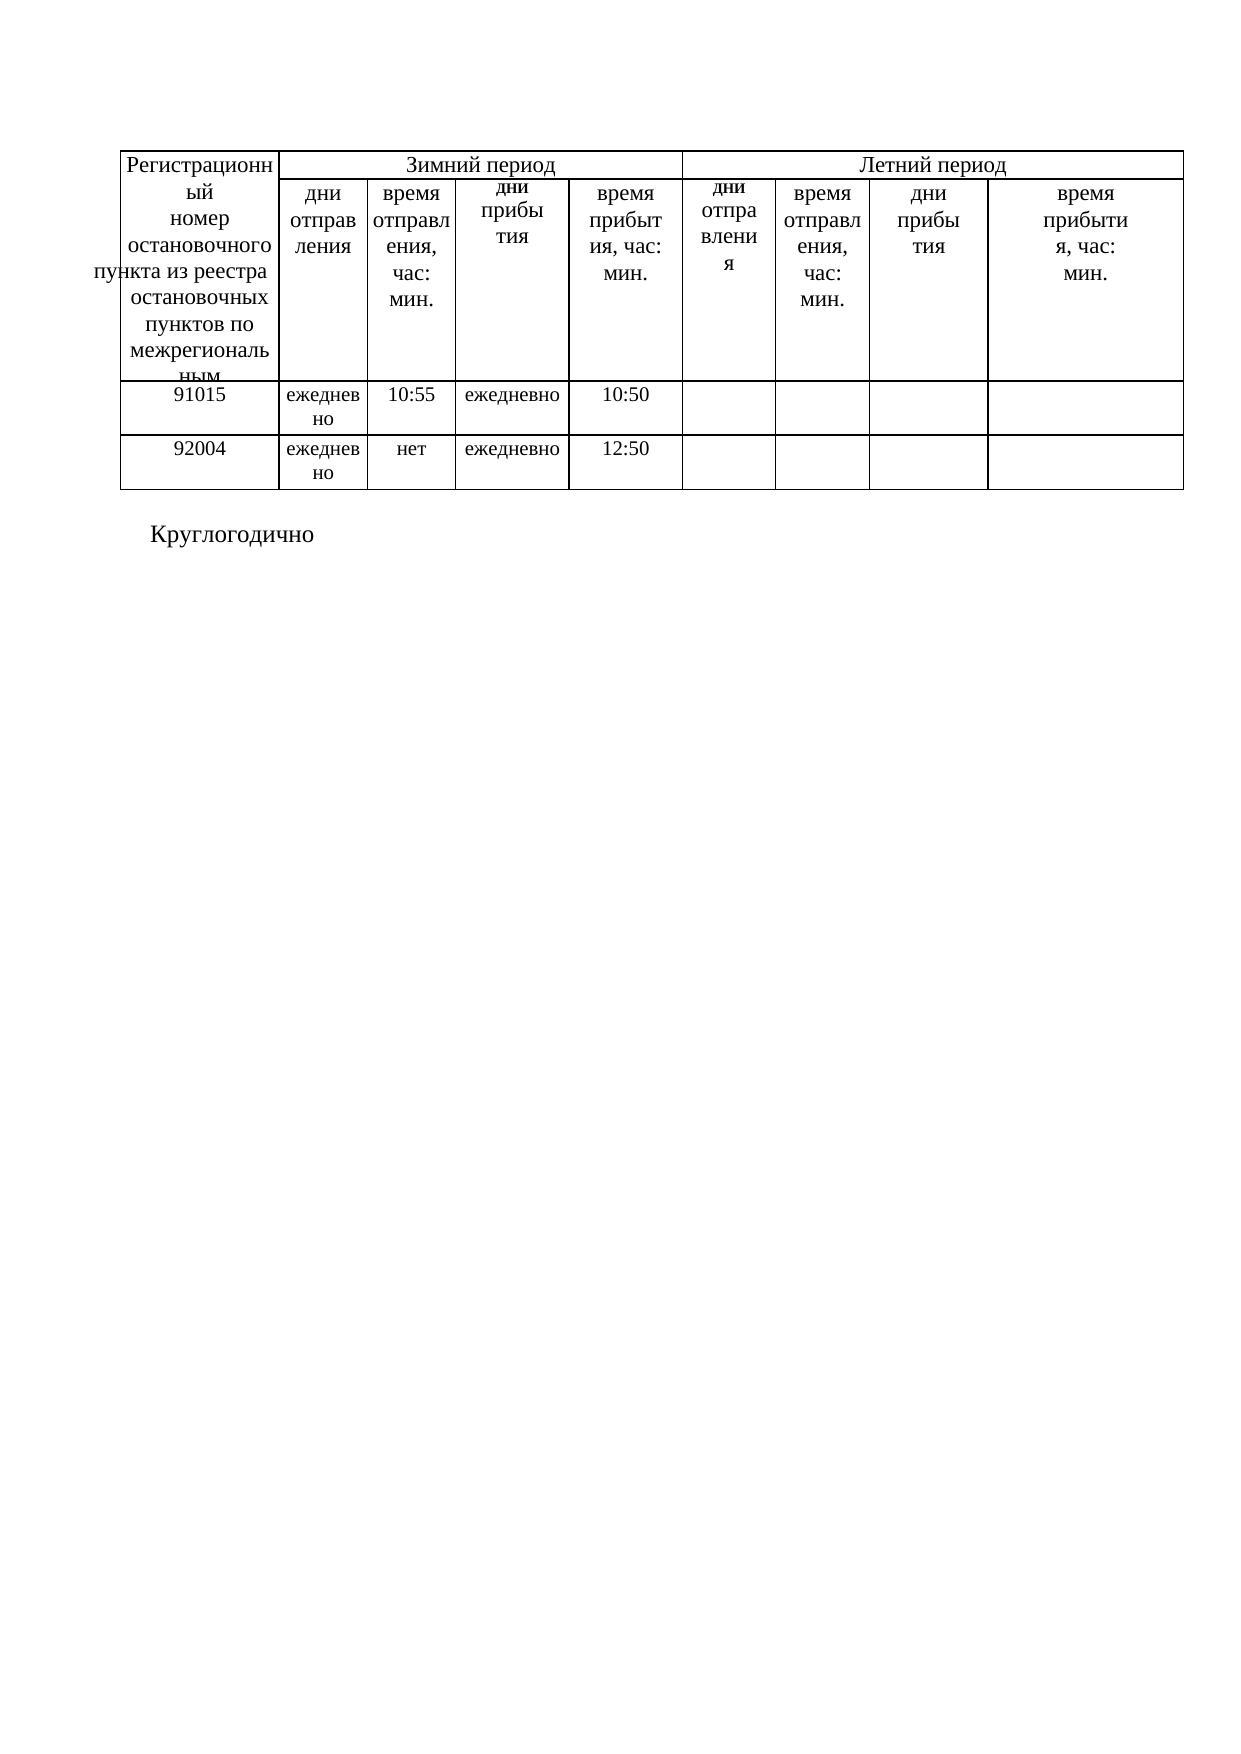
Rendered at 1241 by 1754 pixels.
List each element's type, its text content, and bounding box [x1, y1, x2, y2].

table_cell [683, 436, 775, 489]
table_cell 91015 [121, 382, 278, 434]
table_cell ежедневно [280, 436, 367, 489]
table_cell дни отправ ления [280, 180, 367, 380]
table_cell [683, 382, 775, 434]
table_cell ДНИ отпра влени я [683, 180, 775, 380]
table_cell 10:50 [570, 382, 682, 434]
table_header Регистрационный номер остановочного пункта из реестра остановочных пунктов по межрегиональным маршрутам регулярных перевозок [121, 152, 278, 380]
table_cell ежедневно [280, 382, 367, 434]
table_cell 10:55 [368, 382, 455, 434]
table_header Зимний период [280, 152, 682, 178]
table_cell нет [368, 436, 455, 489]
table_cell дни прибы тия [870, 180, 987, 380]
table_header Летний период [683, 152, 1183, 178]
table_cell время прибыти я, час: мин. [989, 180, 1183, 380]
table_cell время отправл ения, час: мин. [776, 180, 869, 380]
table_cell [776, 436, 869, 489]
table_cell [776, 382, 869, 434]
table_cell [989, 382, 1183, 434]
text Круглогодично [150, 519, 1090, 548]
table_cell [870, 436, 987, 489]
table_cell ежедневно [456, 382, 568, 434]
table_cell 92004 [121, 436, 278, 489]
table_cell [989, 436, 1183, 489]
table_cell ДНИ прибы тия [456, 180, 568, 380]
table_cell ежедневно [456, 436, 568, 489]
table_cell [870, 382, 987, 434]
table_cell 12:50 [570, 436, 682, 489]
table_cell время прибыт ия, час: мин. [570, 180, 682, 380]
table_cell время отправл ения, час: мин. [368, 180, 455, 380]
